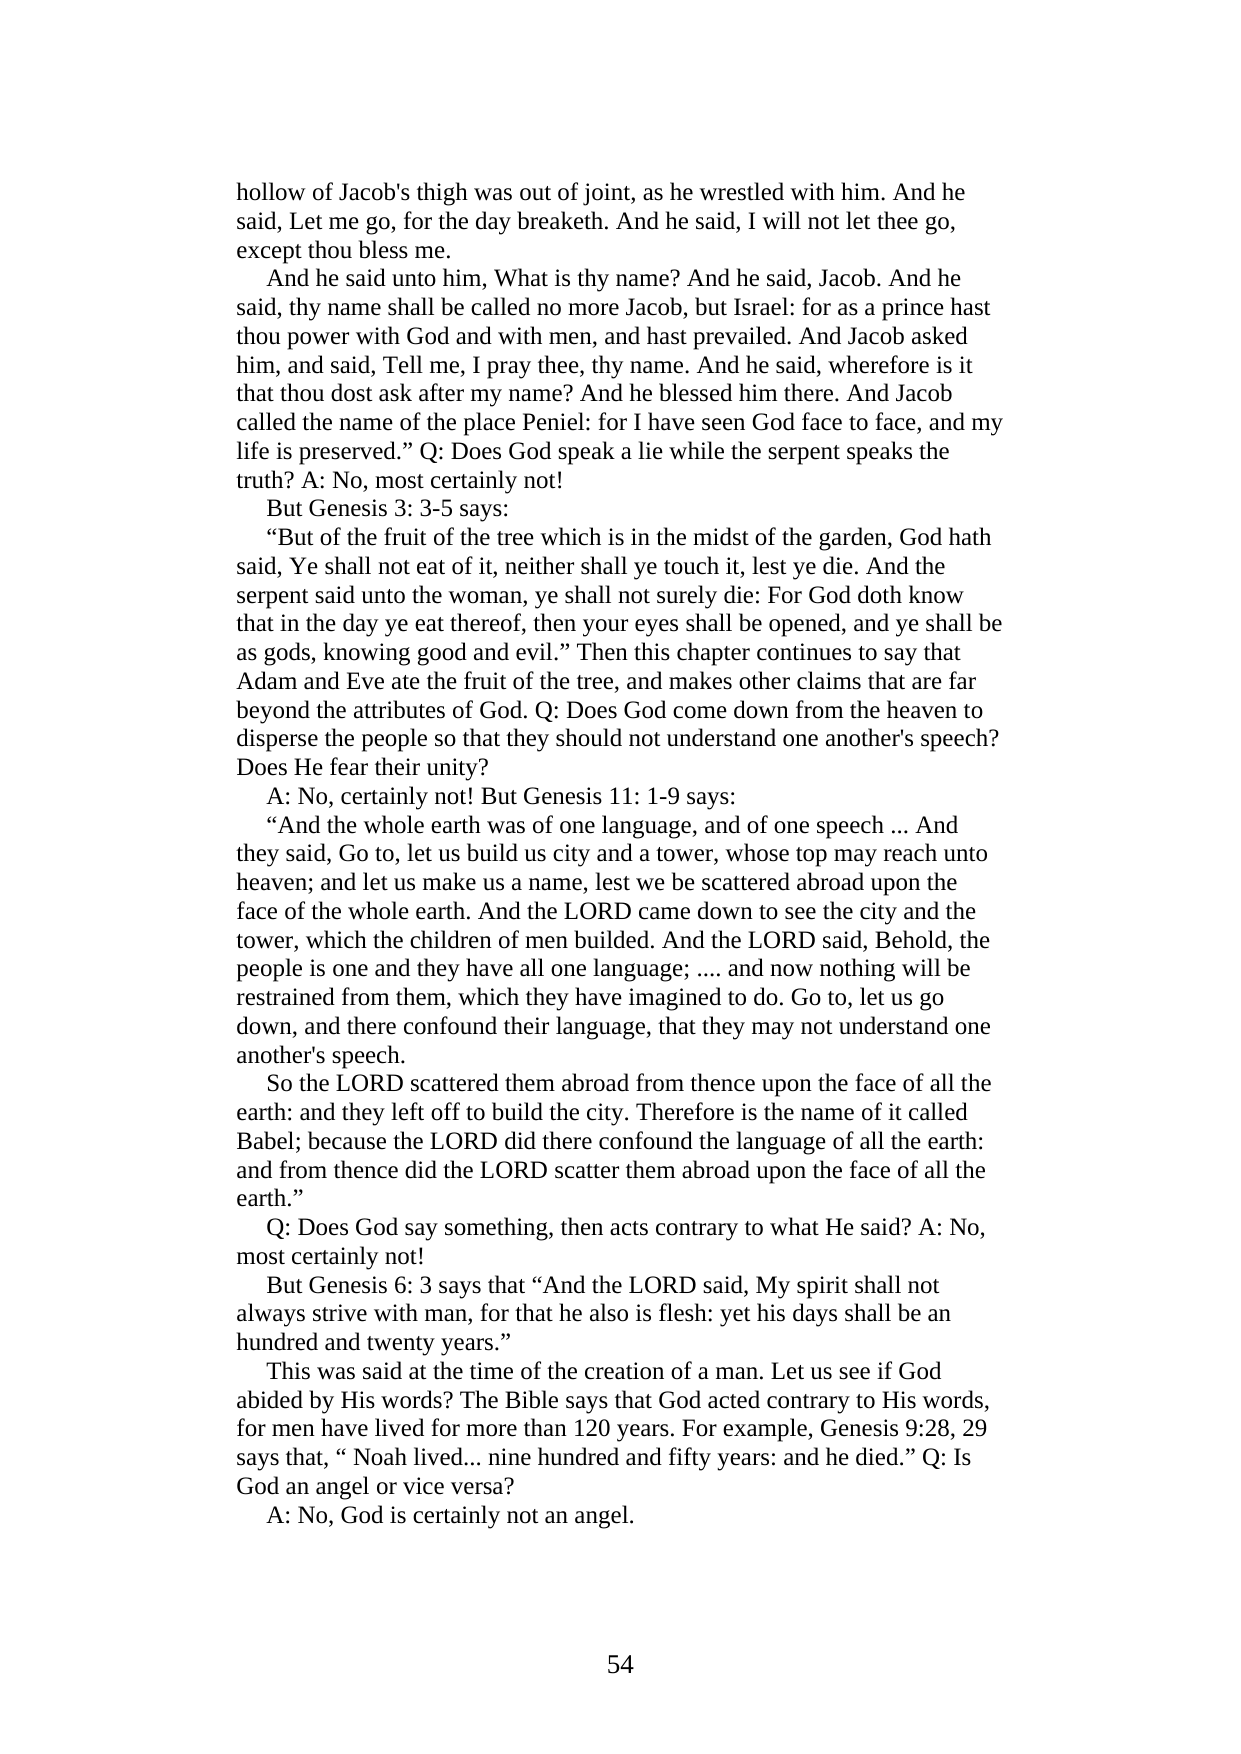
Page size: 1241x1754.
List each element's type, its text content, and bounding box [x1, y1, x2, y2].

text “But of the fruit of the tree which is in the midst of the garden, God hath said, Ye shall not eat of it, neither shall ye touch it, lest ye die. And the serpent said unto the woman, ye shall not surely die: For God doth know that in the day ye eat thereof, then your eyes shall be opened, and ye shall be as gods, knowing good and evil.” Then this chapter continues to say that Adam and Eve ate the fruit of the tree, and makes other claims that are far beyond the attributes of God. Q: Does God come down from the heaven to disperse the people so that they should not understand one another's speech? Does He fear their unity? [236, 522, 1004, 781]
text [236, 177, 1004, 263]
text This was said at the time of the creation of a man. Let us see if God abided by His words? The Bible says that God acted contrary to His words, for men have lived for more than 120 years. For example, Genesis 9:28, 29 says that, “ Noah lived... nine hundred and fifty years: and he died.” Q: Is God an angel or vice versa? [236, 1356, 1004, 1500]
text Q: Does God say something, then acts contrary to what He said? A: No, most certainly not! [236, 1212, 1004, 1270]
text So the LORD scattered them abroad from thence upon the face of all the earth: and they left off to build the city. Therefore is the name of it called Babel; because the LORD did there confound the language of all the earth: and from thence did the LORD scatter them abroad upon the face of all the earth.” [236, 1068, 1004, 1212]
text “And the whole earth was of one language, and of one speech ... And they said, Go to, let us build us city and a tower, whose top may reach unto heaven; and let us make us a name, lest we be scattered abroad upon the face of the whole earth. And the LORD came down to see the city and the tower, which the children of men builded. And the LORD said, Behold, the people is one and they have all one language; .... and now nothing will be restrained from them, which they have imagined to do. Go to, let us go down, and there confound their language, that they may not understand one another's speech. [236, 810, 1004, 1068]
text But Genesis 6: 3 says that “And the LORD said, My spirit shall not always strive with man, for that he also is flesh: yet his days shall be an hundred and twenty years.” [236, 1270, 1004, 1356]
text But Genesis 3: 3-5 says: [236, 493, 1004, 522]
text A: No, God is certainly not an angel. [236, 1500, 1004, 1528]
text A: No, certainly not! But Genesis 11: 1-9 says: [236, 781, 1004, 810]
text And he said unto him, What is thy name? And he said, Jacob. And he said, thy name shall be called no more Jacob, but Israel: for as a prince hast thou power with God and with men, and hast prevailed. And Jacob asked him, and said, Tell me, I pray thee, thy name. And he said, wherefore is it that thou dost ask after my name? And he blessed him there. And Jacob called the name of the place Peniel: for I have seen God face to face, and my life is preserved.” Q: Does God speak a lie while the serpent speaks the truth? A: No, most certainly not! [236, 263, 1004, 493]
